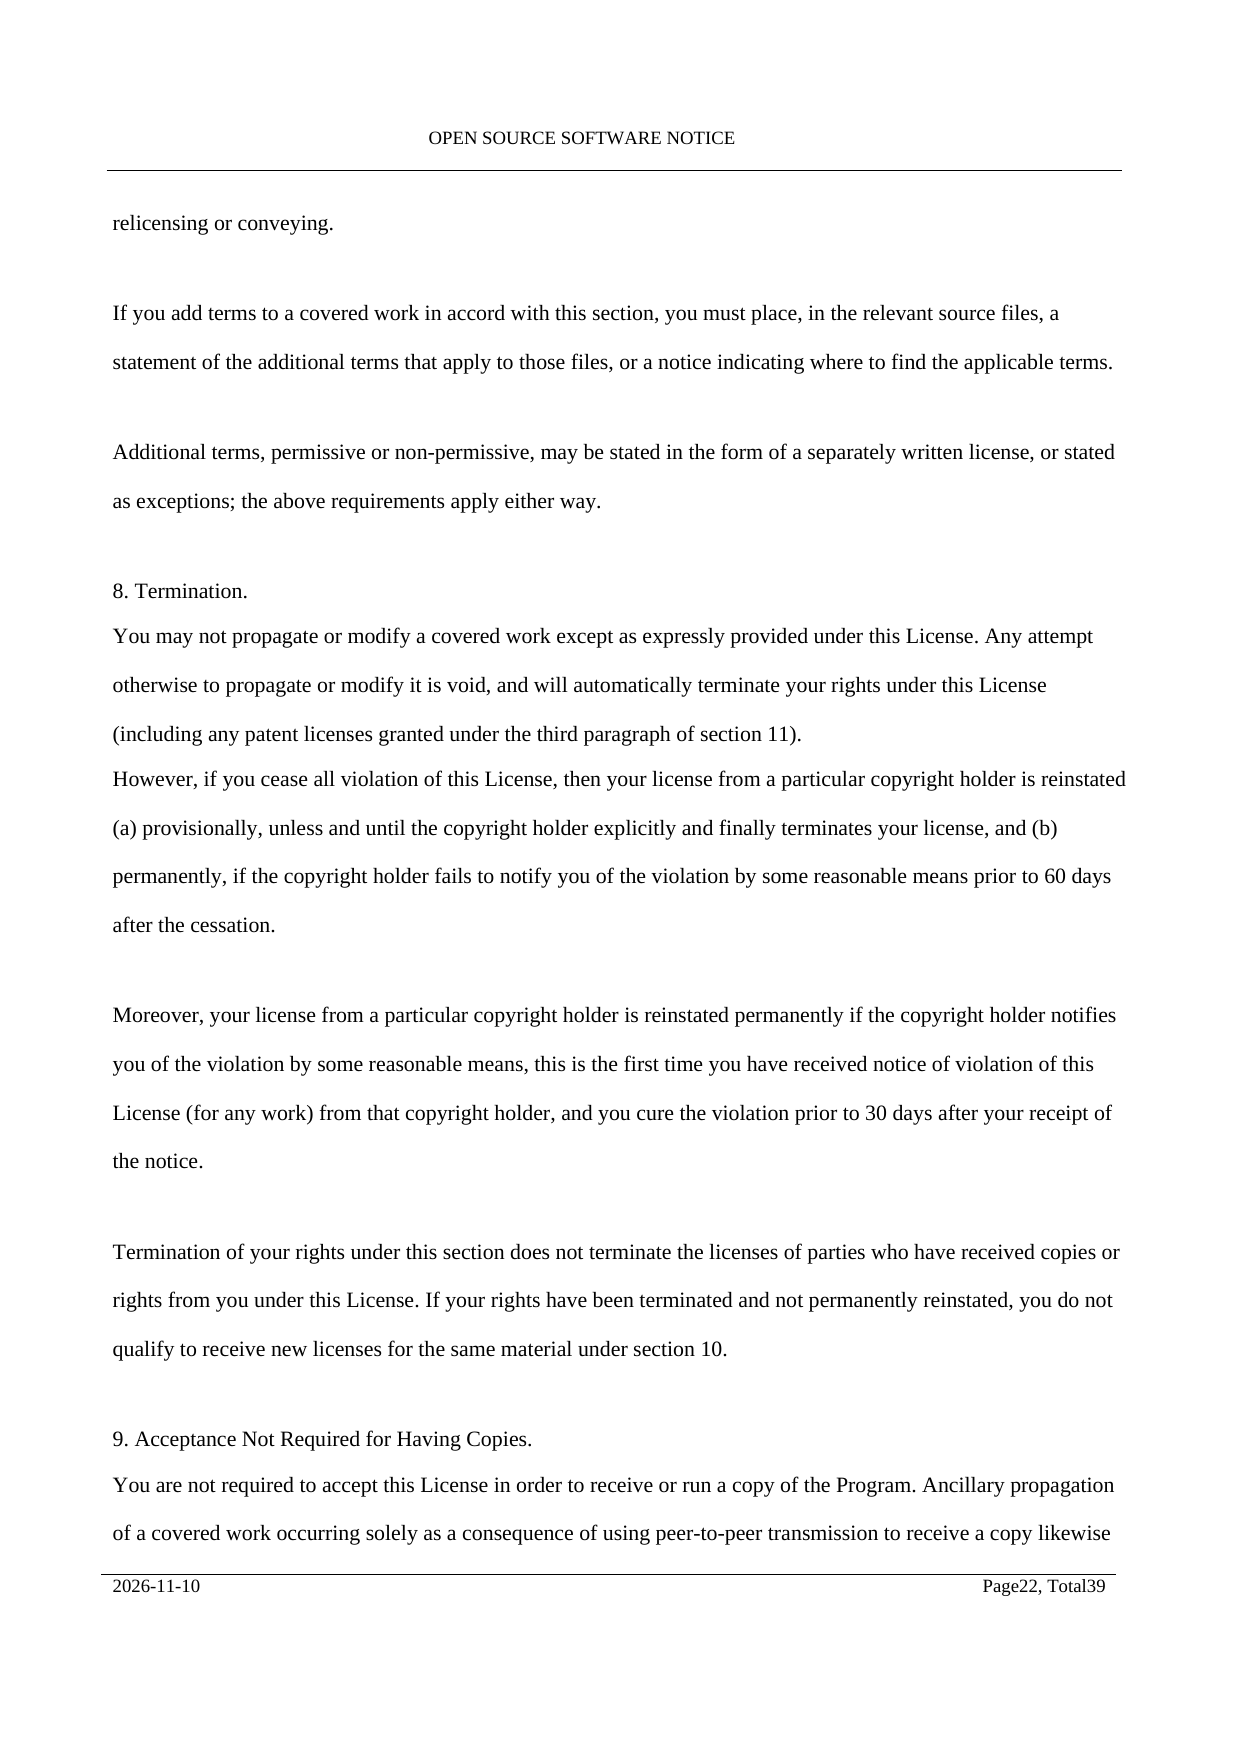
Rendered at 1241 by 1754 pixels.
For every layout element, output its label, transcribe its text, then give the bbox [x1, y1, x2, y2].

text Moreover, your license from a particular copyright holder is reinstated permanently if the copyright holder notifies you of the violation by some reasonable means, this is the first time you have received notice of violation of this License (for any work) from that copyright holder, and you cure the violation prior to 30 days after your receipt of the notice. [112, 999, 1128, 1177]
text 9. Acceptance Not Required for Having Copies. [112, 1423, 1128, 1455]
text You may not propagate or modify a covered work except as expressly provided under this License. Any attempt otherwise to propagate or modify it is void, and will automatically terminate your rights under this License (including any patent licenses granted under the third paragraph of section 11). [112, 619, 1128, 749]
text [112, 1468, 1128, 1549]
text 8. Termination. [112, 574, 1128, 607]
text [112, 206, 1128, 239]
text Termination of your rights under this section does not terminate the licenses of parties who have received copies or rights from you under this License. If your rights have been terminated and not permanently reinstated, you do not qualify to receive new licenses for the same material under section 10. [112, 1235, 1128, 1365]
text However, if you cease all violation of this License, then your license from a particular copyright holder is reinstated (a) provisionally, unless and until the copyright holder explicitly and finally terminates your license, and (b) permanently, if the copyright holder fails to notify you of the violation by some reasonable means prior to 60 days after the cessation. [112, 762, 1128, 941]
text Additional terms, permissive or non-permissive, may be stated in the form of a separately written license, or stated as exceptions; the above requirements apply either way. [112, 436, 1128, 517]
text If you add terms to a covered work in accord with this section, you must place, in the relevant source files, a statement of the additional terms that apply to those files, or a notice indicating where to find the applicable terms. [112, 297, 1128, 378]
